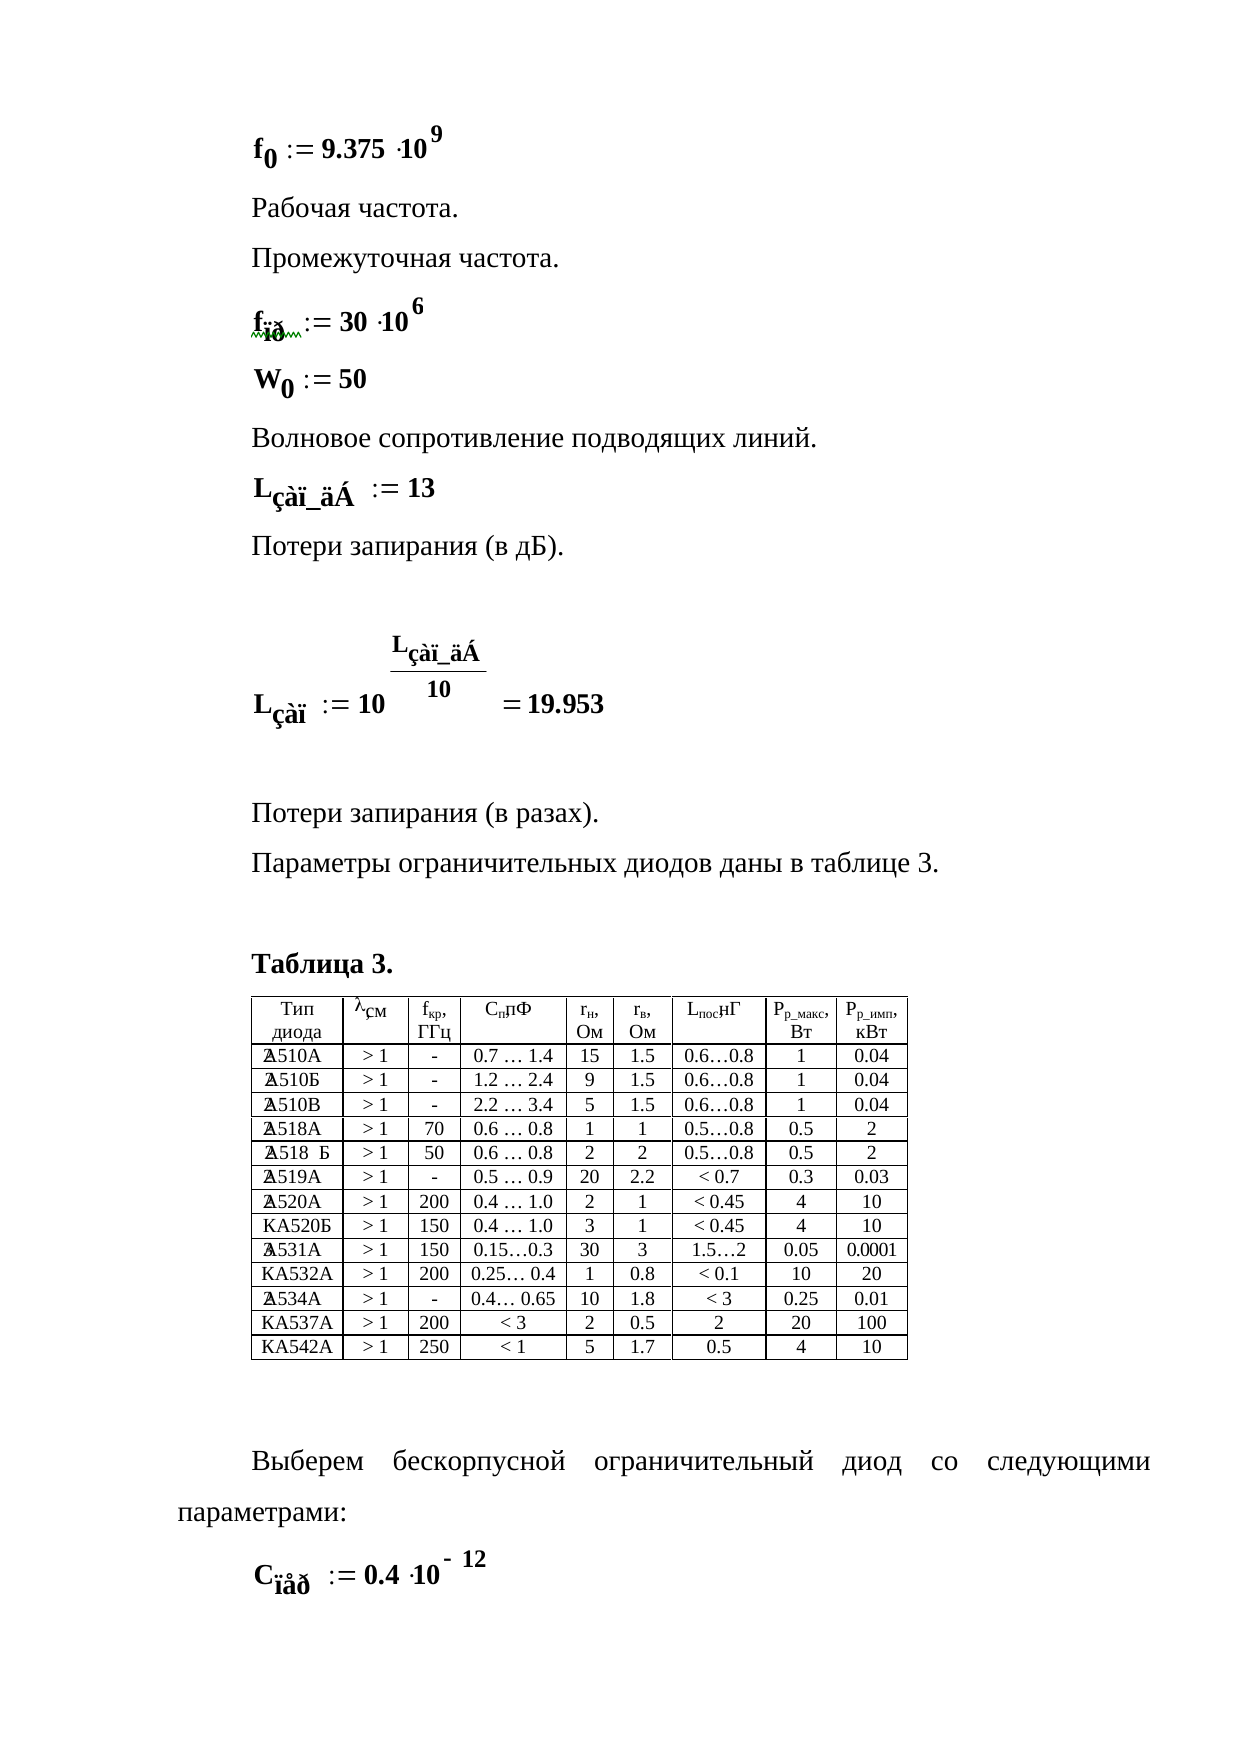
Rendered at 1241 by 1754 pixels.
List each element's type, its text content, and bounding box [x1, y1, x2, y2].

text Рабочая частота. [177, 190, 1152, 223]
text Потери запирания (в разах). [177, 795, 1152, 828]
text Потери запирания (в дБ). [177, 528, 1152, 562]
text Выберем бескорпусной ограничительный диод со следующими параметрами: [177, 1443, 1152, 1527]
text Волновое сопротивление подводящих линий. [177, 420, 1152, 454]
text Таблица 3. [177, 946, 1152, 979]
text Параметры ограничительных диодов даны в таблице 3. [177, 845, 1152, 879]
text Промежуточная частота. [177, 240, 1152, 274]
